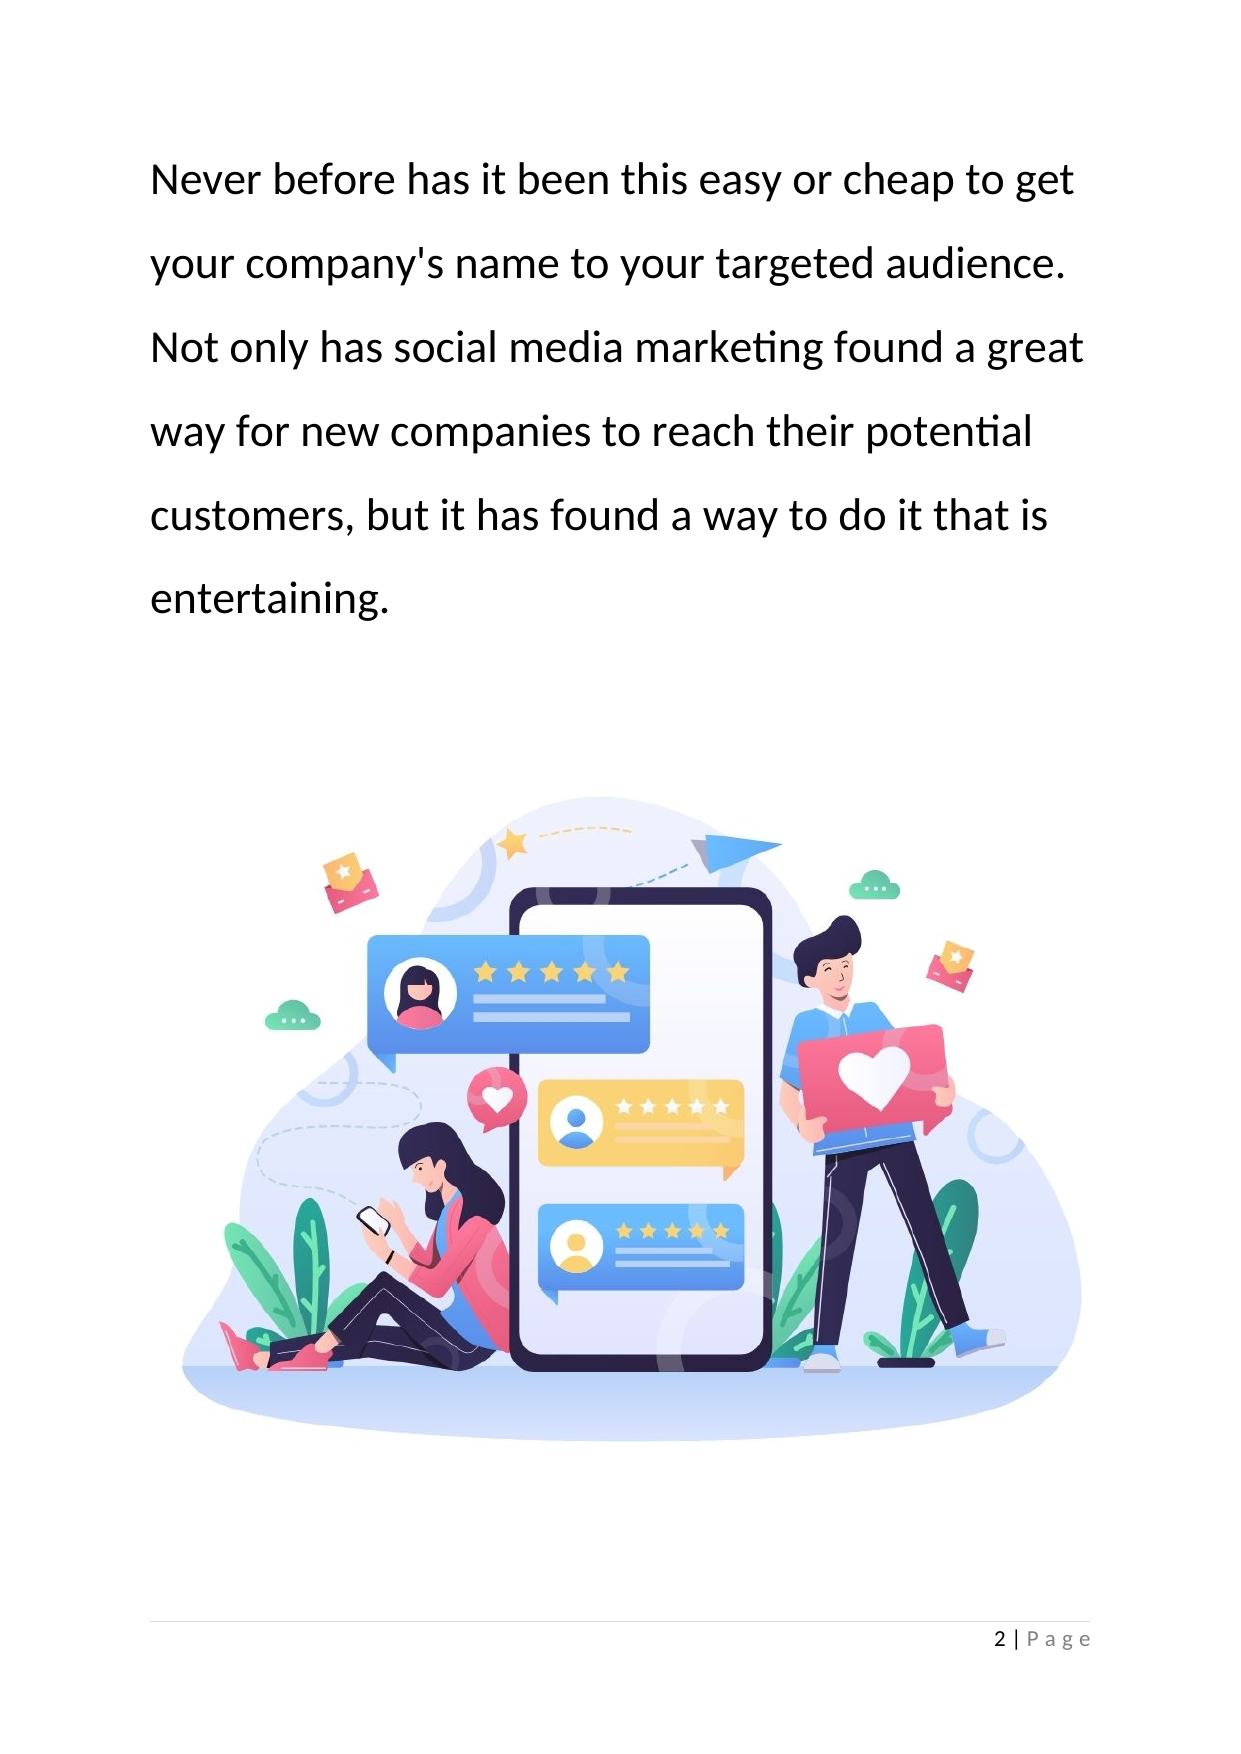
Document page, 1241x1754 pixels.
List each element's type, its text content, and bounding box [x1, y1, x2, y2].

text Never before has it been this easy or cheap to get your company's name to your targeted audience. Not only has social media marketing found a great way for new companies to reach their potential customers, but it has found a way to do it that is entertaining. [150, 150, 1090, 625]
picture [149, 660, 1091, 1601]
